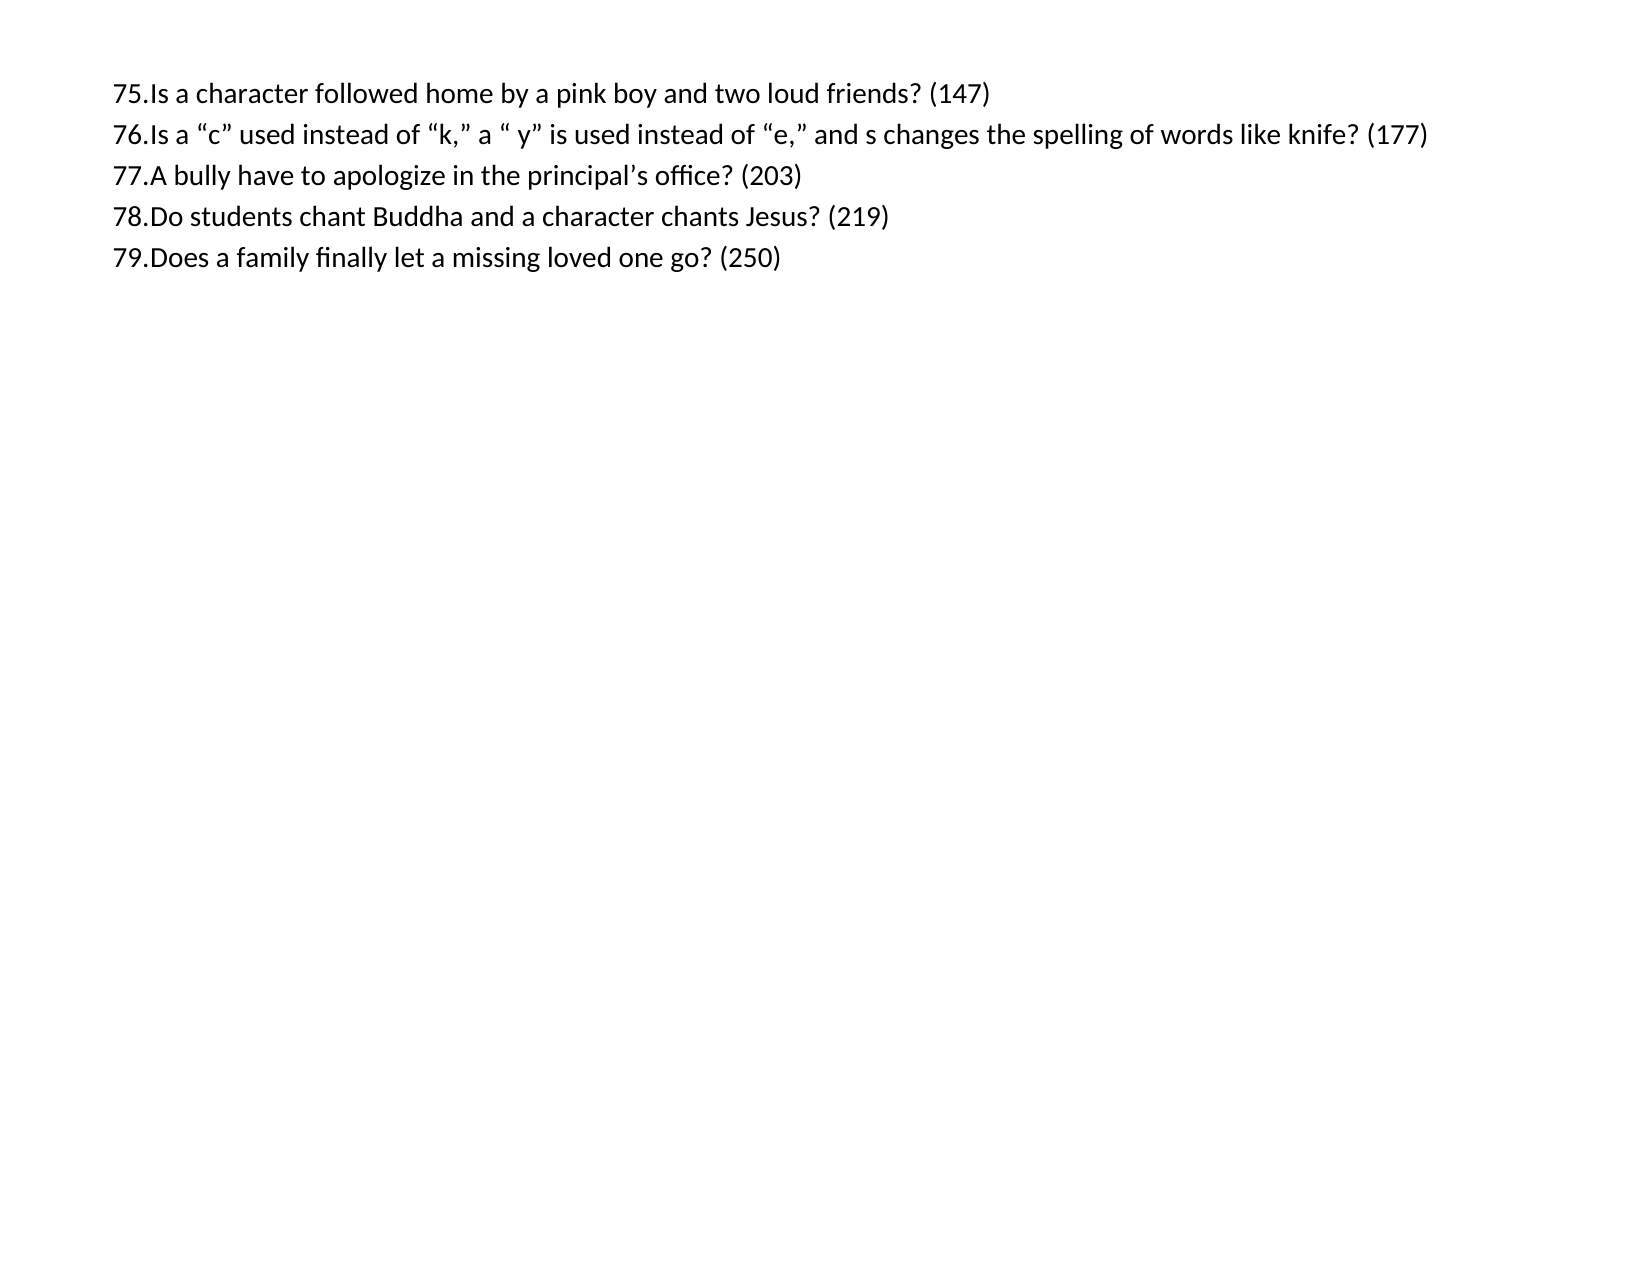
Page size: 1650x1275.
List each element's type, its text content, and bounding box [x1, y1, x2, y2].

list Does a family finally let a missing loved one go? (250) [112, 239, 1575, 274]
list Is a “c” used instead of “k,” a “ y” is used instead of “e,” and s changes the spelling of words like knife? (177) [112, 116, 1575, 152]
list Is a character followed home by a pink boy and two loud friends? (147) [112, 75, 1575, 111]
list A bully have to apologize in the principal’s office? (203) [112, 157, 1575, 192]
list Do students chant Buddha and a character chants Jesus? (219) [112, 198, 1575, 233]
